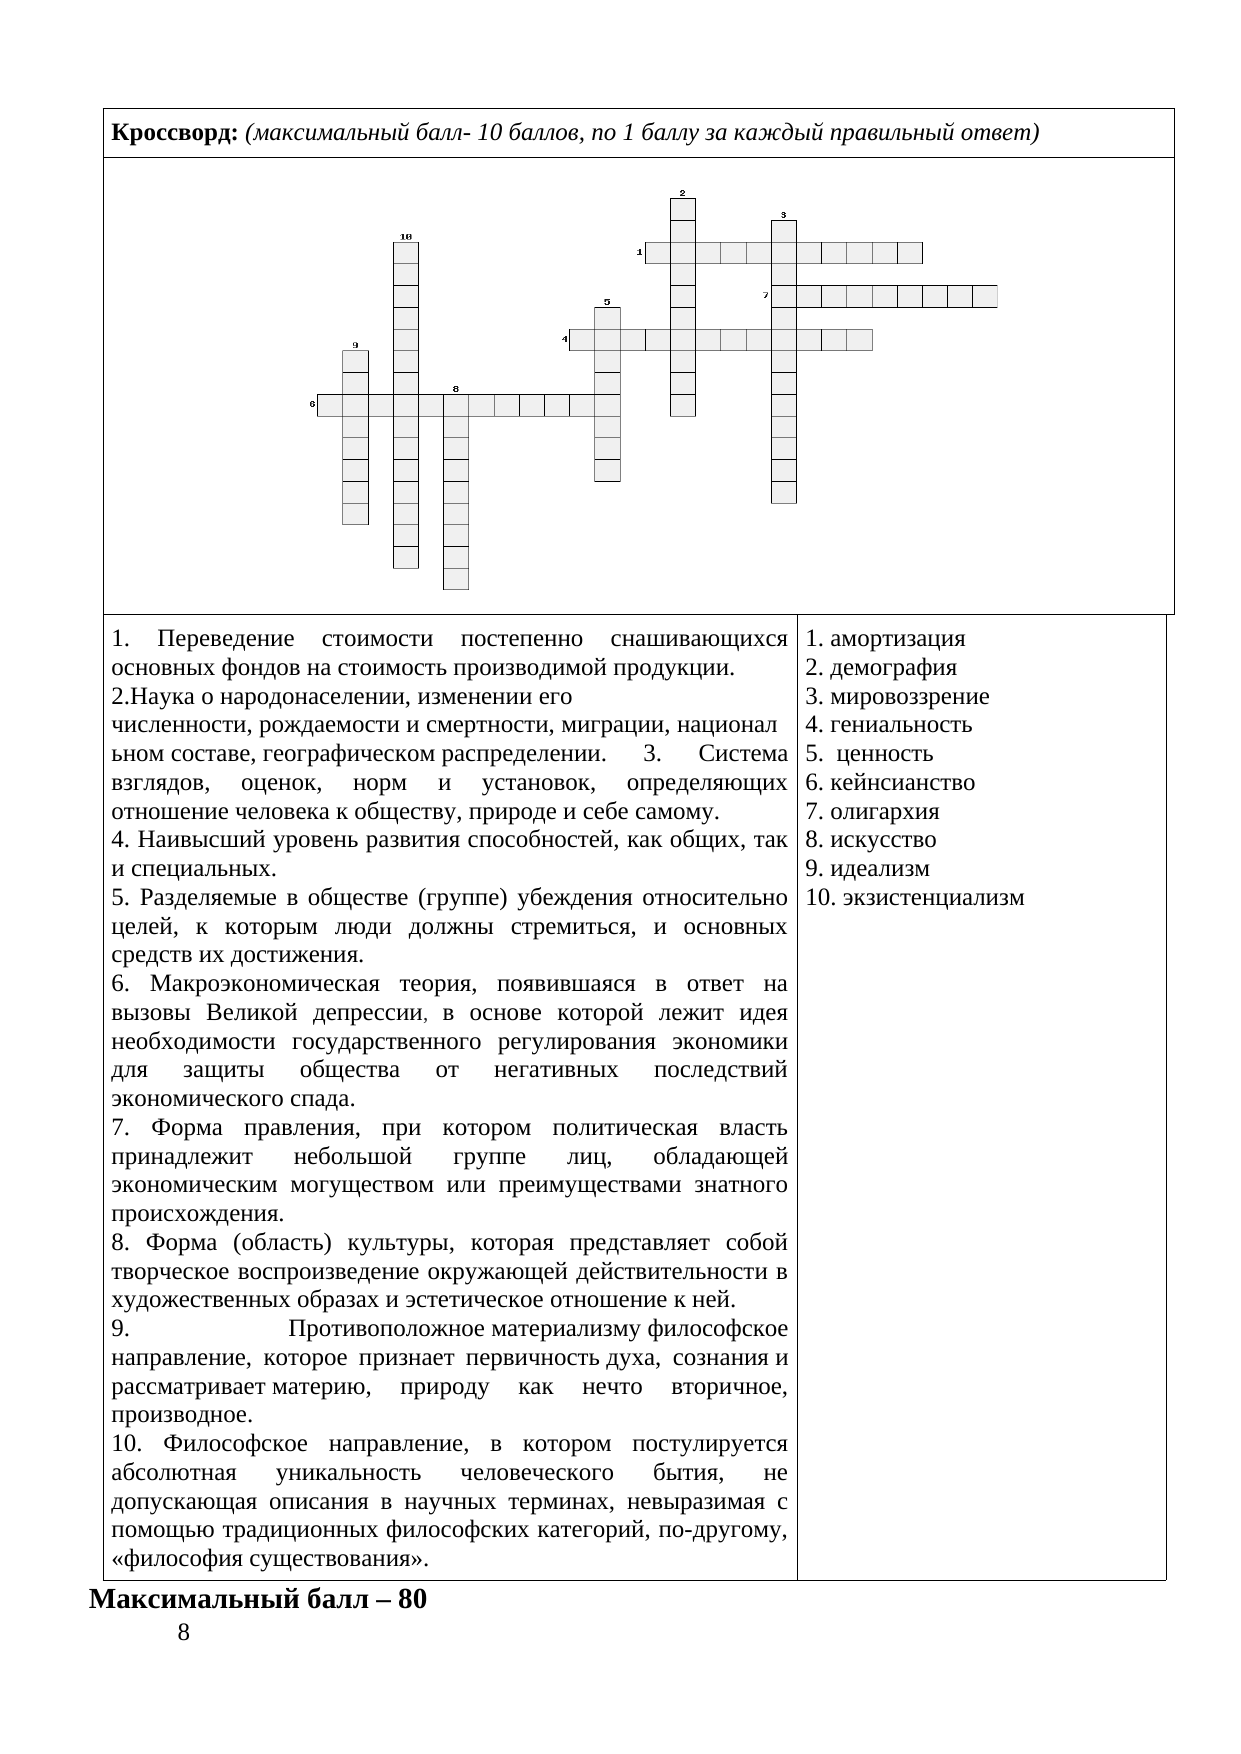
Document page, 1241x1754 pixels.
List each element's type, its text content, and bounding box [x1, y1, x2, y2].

table_cell 1. амортизация 2. демография 3. мировоззрение 4. гениальность 5. ценность 6. кейнсианство 7. олигархия 8. искусство 9. идеализм 10. экзистенциализм [798, 615, 1166, 1580]
table_cell [104, 158, 1174, 614]
text Максимальный балл – 80 [88, 1581, 1152, 1614]
picture [280, 166, 998, 590]
table_cell 1. Переведение стоимости постепенно снашивающихся основных фондов на стоимость производимой продукции. 2.Наука о народонаселении, изменении его численности, рождаемости и смертности, миграции, национальном составе, географическом распределении. 3. Система взглядов, оценок, норм и установок, определяющих отношение человека к обществу, природе и себе самому. 4. Наивысший уровень развития способностей, как общих, так и специальных. 5. Разделяемые в обществе (группе) убеждения относительно целей, к которым люди должны стремиться, и основных средств их достижения. 6. Макроэкономическая теория, появившаяся в ответ на вызовы Великой депрессии, в основе которой лежит идея необходимости государственного регулирования экономики для защиты общества от негативных последствий экономического спада. 7. Форма правления, при котором политическая власть принадлежит небольшой группе лиц, обладающей экономическим могуществом или преимуществами знатного происхождения. 8. Форма (область) культуры, которая представляет собой творческое воспроизведение окружающей действительности в художественных образах и эстетическое отношение к ней. 9. Противоположное материализму философское направление, которое признает первичность духа, сознания и рассматривает материю, природу как нечто вторичное, производное. 10. Философское направление, в котором постулируется абсолютная уникальность человеческого бытия, не допускающая описания в научных терминах, невыразимая с помощью традиционных философских категорий, по-другому, «философия существования». [104, 615, 797, 1580]
table_cell Кроссворд: (максимальный балл- 10 баллов, по 1 баллу за каждый правильный ответ) [104, 109, 1174, 157]
